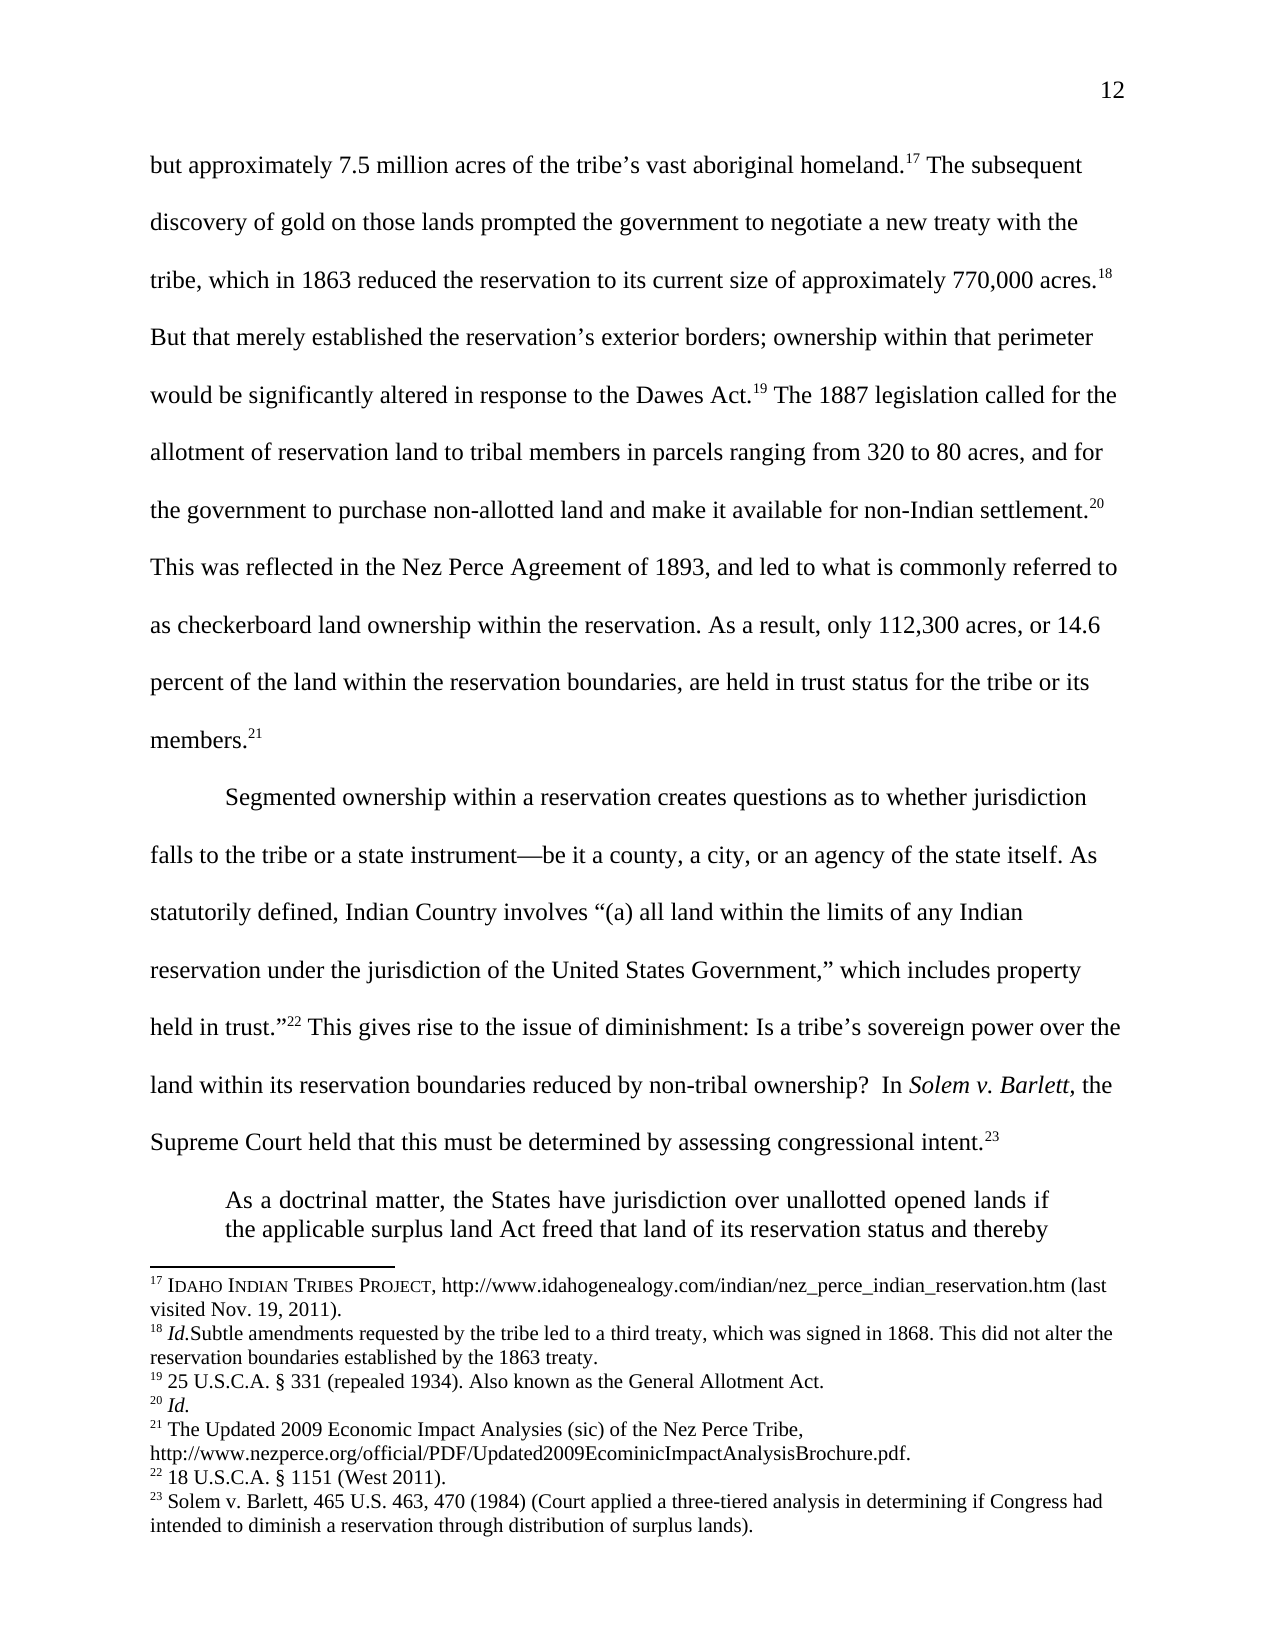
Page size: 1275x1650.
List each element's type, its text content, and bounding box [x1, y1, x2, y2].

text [150, 150, 1125, 754]
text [225, 1185, 1050, 1242]
text Segmented ownership within a reservation creates questions as to whether jurisdiction falls to the tribe or a state instrument—be it a county, a city, or an agency of the state itself. As statutorily defined, Indian Country involves “(a) all land within the limits of any Indian reservation under the jurisdiction of the United States Government,” which includes property held in trust.” This gives rise to the issue of diminishment: Is a tribe’s sovereign power over the land within its reservation boundaries reduced by non-tribal ownership? In Solem v. Barlett, the Supreme Court held that this must be determined by assessing congressional intent. [150, 782, 1125, 1156]
